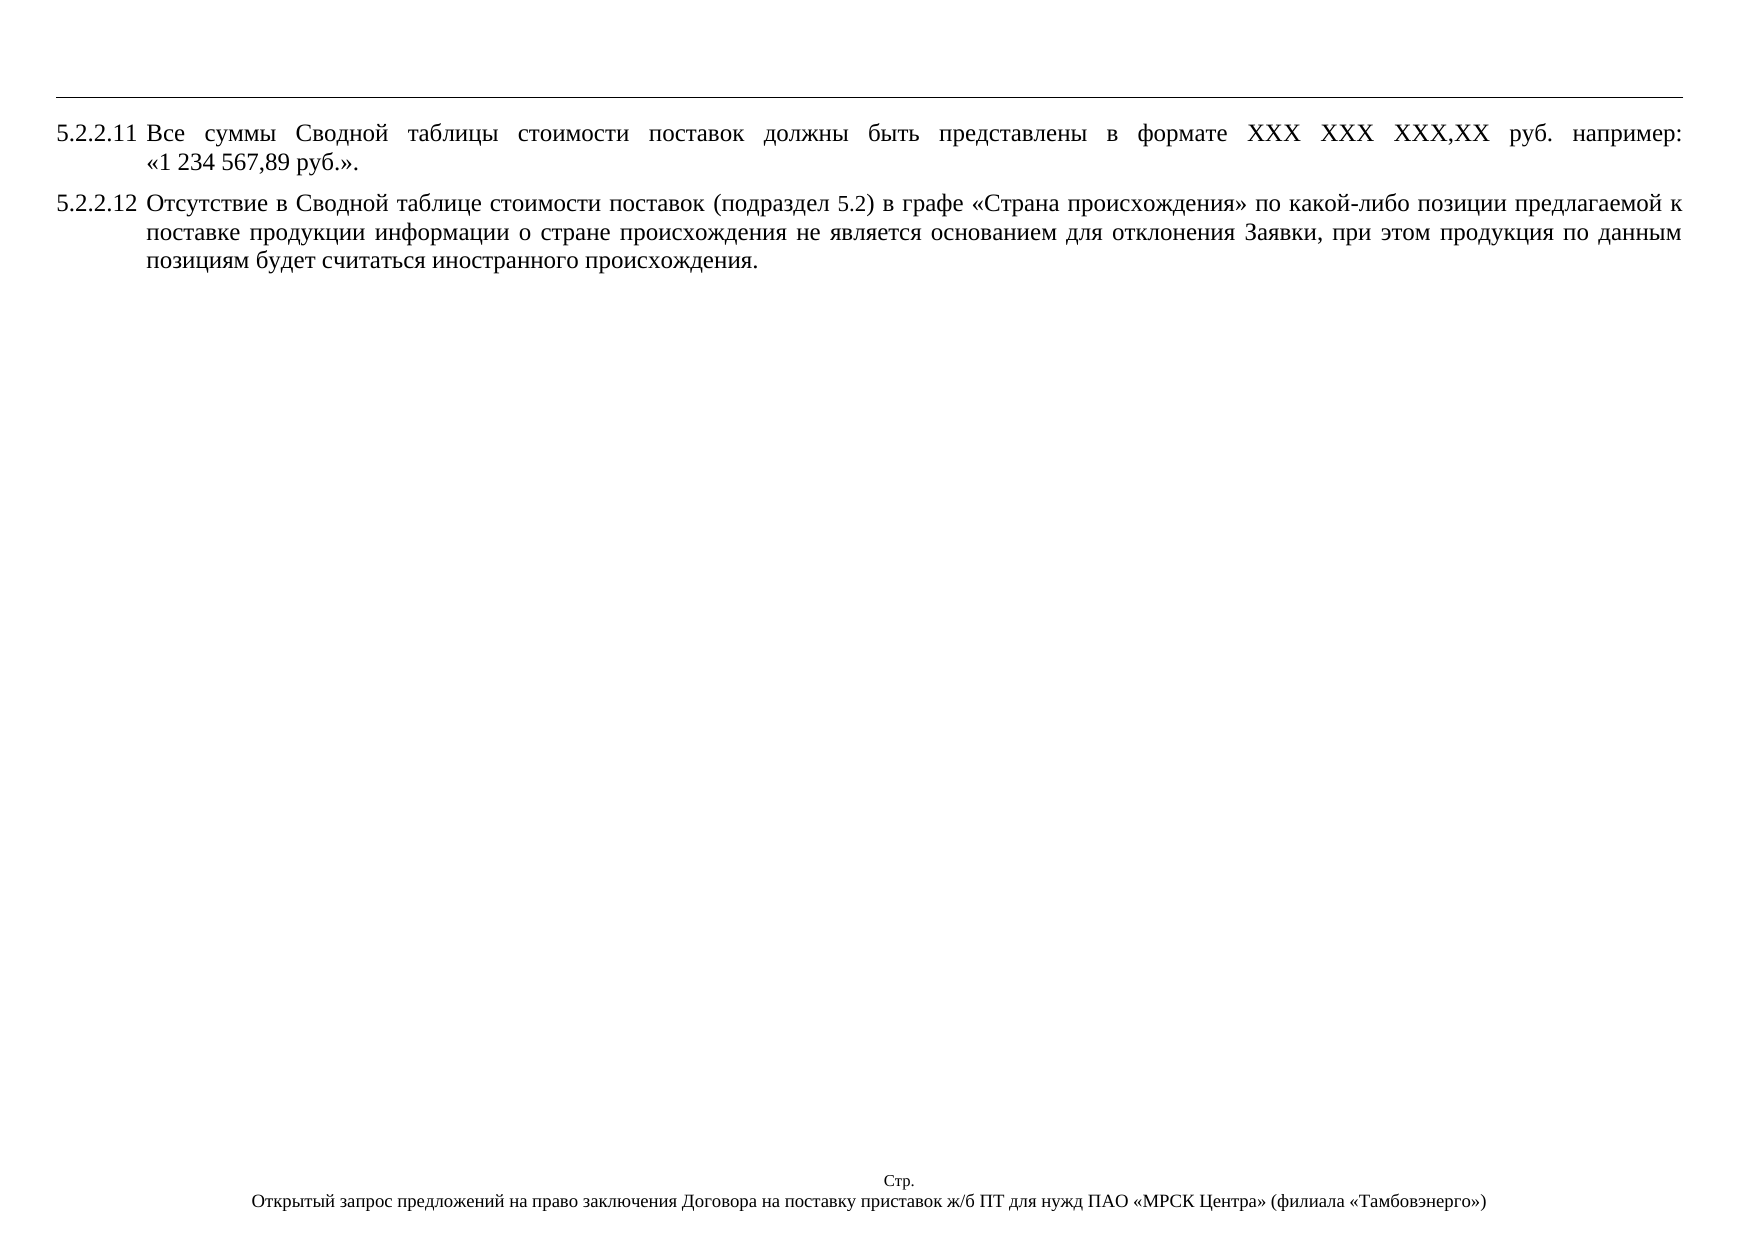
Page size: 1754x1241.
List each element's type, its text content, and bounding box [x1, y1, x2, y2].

list Все суммы Сводной таблицы стоимости поставок должны быть представлены в формате XXX XXX XXX,XX руб. например: «1 234 567,89 руб.». [56, 118, 1683, 176]
list Отсутствие в Сводной таблице стоимости поставок (подраздел 5.2) в графе «Страна происхождения» по какой-либо позиции предлагаемой к поставке продукции информации о стране происхождения не является основанием для отклонения Заявки, при этом продукция по данным позициям будет считаться иностранного происхождения. [56, 188, 1683, 274]
